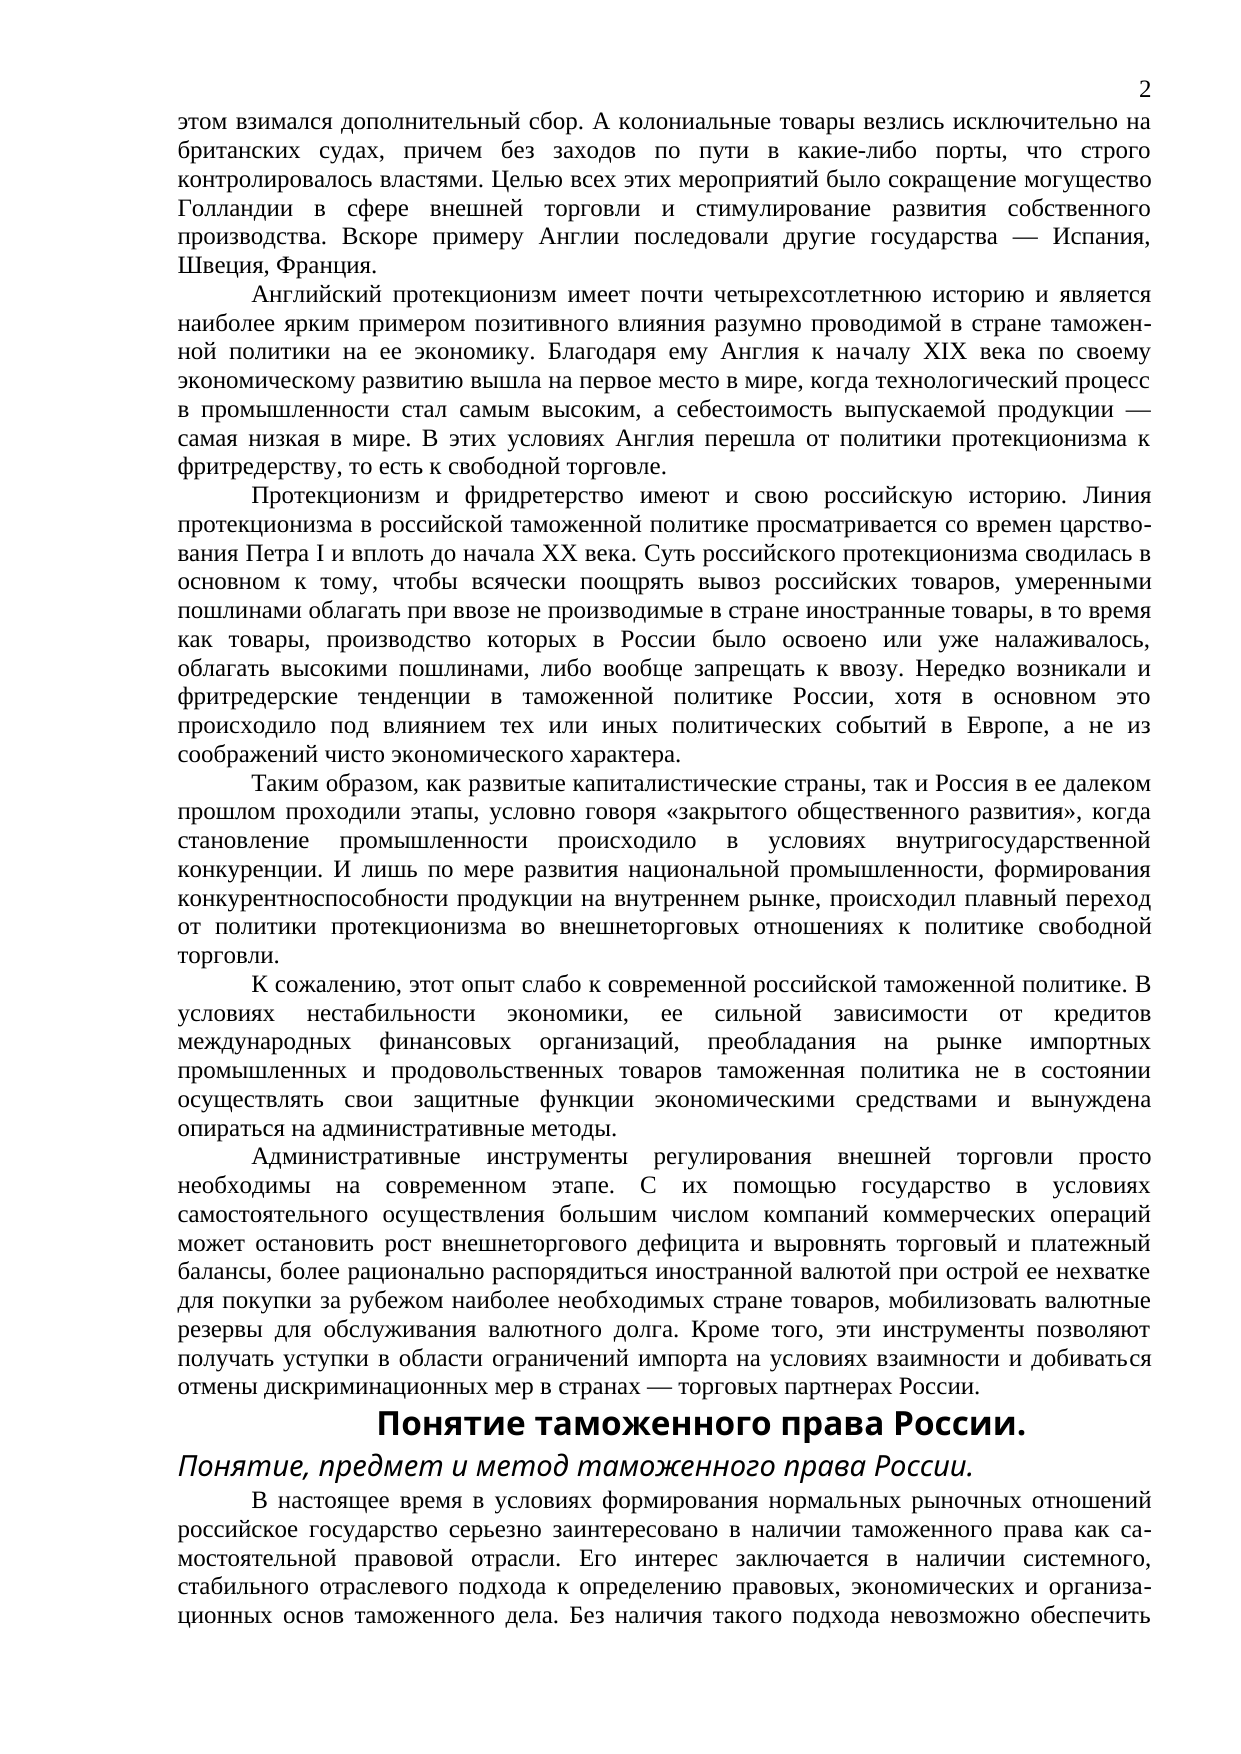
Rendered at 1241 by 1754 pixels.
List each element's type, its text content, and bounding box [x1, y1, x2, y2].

text Протекционизм и фридретерство имеют и свою российскую историю. Линия протекционизма в российской таможенной политике просматривается со времен царствования Петра I и вплоть до начала XX века. Суть российского протекционизма сводилась в основном к тому, чтобы всячески поощрять вывоз российских товаров, умеренными пошлинами облагать при ввозе не производимые в стране иностранные товары, в то время как товары, производство которых в России было освоено или уже налаживалось, облагать высокими пошлинами, либо вообще запрещать к ввозу. Нередко возникали и фритредерские тенденции в таможенной политике России, хотя в основном это происходило под влиянием тех или иных политических событий в Европе, а не из соображений чисто экономического характера. [177, 480, 1152, 768]
text Понятие, предмет и метод таможенного права России. [177, 1446, 1152, 1485]
text Понятие таможенного права России. [177, 1400, 1152, 1446]
text Таким образом, как развитые капиталистические страны, так и Россия в ее далеком прошлом проходили этапы, условно говоря «закрытого общественного развития», когда становление промышленности происходило в условиях внутригосударственной конкуренции. И лишь по мере развития национальной промышленности, формирования конкурентноспособности продукции на внутреннем рынке, происходил плавный переход от политики протекционизма во внешнеторговых отношениях к политике свободной торговли. [177, 768, 1152, 969]
text Административные инструменты регулирования внешней торговли просто необходимы на современном этапе. С их помощью государство в условиях самостоятельного осуществления большим числом компаний коммерческих операций может остановить рост внешнеторгового дефицита и выровнять торговый и платежный балансы, более рационально распорядиться иностранной валютой при острой ее нехватке для покупки за рубежом наиболее необходимых стране товаров, мобилизовать валютные резервы для обслуживания валютного долга. Кроме того, эти инструменты позволяют получать уступки в области ограничений импорта на условиях взаимности и добиваться отмены дискриминационных мер в странах — торговых партнерах России. [177, 1141, 1152, 1400]
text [177, 1485, 1152, 1629]
text К сожалению, этот опыт слабо к современной российской таможенной политике. В условиях нестабильности экономики, ее сильной зависимости от кредитов международных финансовых организаций, преобладания на рынке импортных промышленных и продовольственных товаров таможенная политика не в состоянии осуществлять свои защитные функции экономическими средствами и вынуждена опираться на административные методы. [177, 969, 1152, 1141]
text Английский протекционизм имеет почти четырехсотлетнюю историю и является наиболее ярким примером позитивного влияния разумно проводимой в стране таможенной политики на ее экономику. Благодаря ему Англия к началу XIX века по своему экономическому развитию вышла на первое место в мире, когда технологический процесс в промышленности стал самым высоким, а себестоимость выпускаемой продукции — самая низкая в мире. В этих условиях Англия перешла от политики протекционизма к фритредерству, то есть к свободной торговле. [177, 279, 1152, 480]
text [177, 106, 1152, 279]
